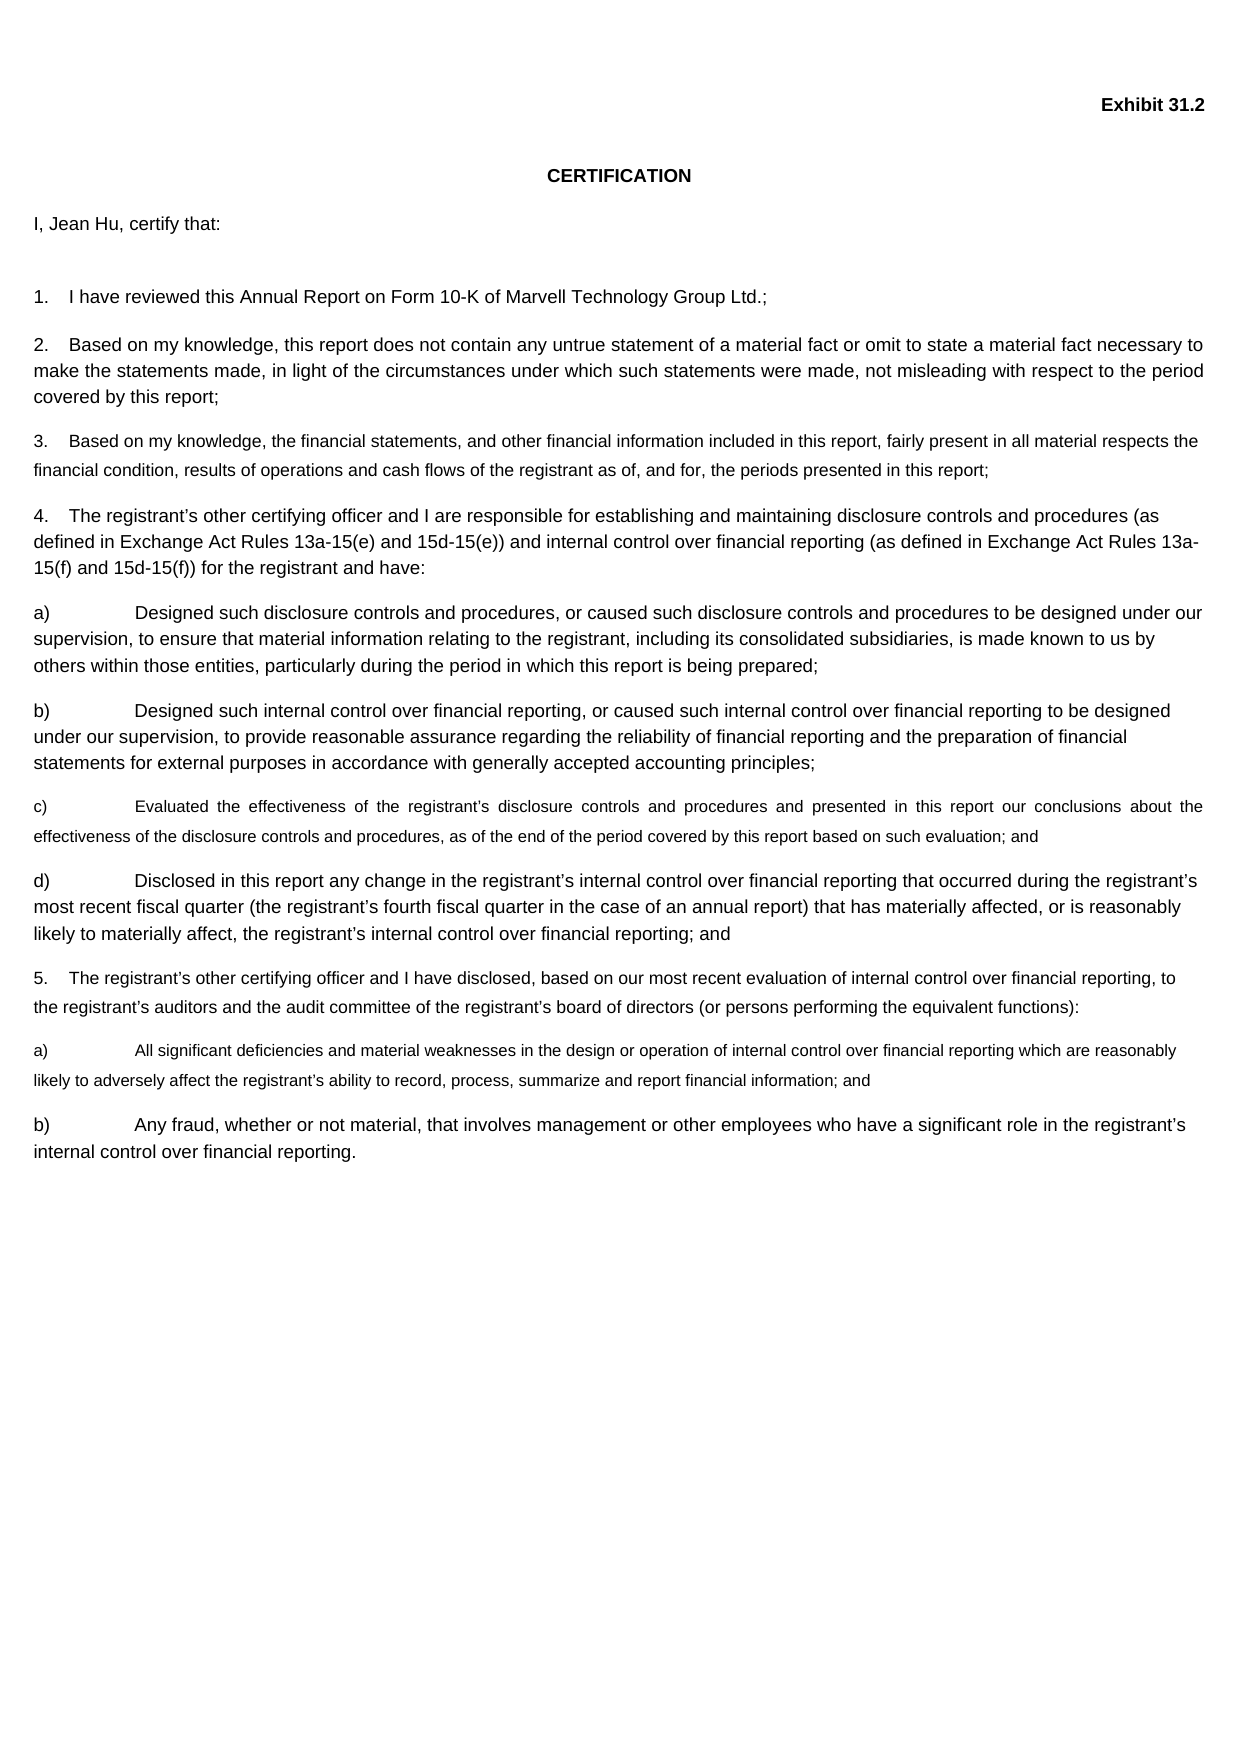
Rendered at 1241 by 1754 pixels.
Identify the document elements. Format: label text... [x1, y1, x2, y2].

list All significant deficiencies and material weaknesses in the design or operation of internal control over financial reporting which are reasonably likely to adversely affect the registrant’s ability to record, process, summarize and report financial information; and [33, 1041, 1205, 1090]
list Based on my knowledge, this report does not contain any untrue statement of a material fact or omit to state a material fact necessary to make the statements made, in light of the circumstances under which such statements were made, not misleading with respect to the period covered by this report; [33, 334, 1205, 408]
list Designed such disclosure controls and procedures, or caused such disclosure controls and procedures to be designed under our supervision, to ensure that material information relating to the registrant, including its consolidated subsidiaries, is made known to us by others within those entities, particularly during the period in which this report is being prepared; [33, 602, 1205, 676]
text Exhibit 31.2 [33, 94, 1205, 116]
list Disclosed in this report any change in the registrant’s internal control over financial reporting that occurred during the registrant’s most recent fiscal quarter (the registrant’s fourth fiscal quarter in the case of an annual report) that has materially affected, or is reasonably likely to materially affect, the registrant’s internal control over financial reporting; and [33, 870, 1205, 944]
list Any fraud, whether or not material, that involves management or other employees who have a significant role in the registrant’s internal control over financial reporting. [33, 1113, 1205, 1163]
list The registrant’s other certifying officer and I have disclosed, based on our most recent evaluation of internal control over financial reporting, to the registrant’s auditors and the audit committee of the registrant’s board of directors (or persons performing the equivalent functions): [33, 968, 1205, 1017]
list The registrant’s other certifying officer and I are responsible for establishing and maintaining disclosure controls and procedures (as defined in Exchange Act Rules 13a-15(e) and 15d-15(e)) and internal control over financial reporting (as defined in Exchange Act Rules 13a-15(f) and 15d-15(f)) for the registrant and have: [33, 504, 1205, 578]
list I have reviewed this Annual Report on Form 10-K of Marvell Technology Group Ltd.; [33, 286, 1205, 307]
list Evaluated the effectiveness of the registrant’s disclosure controls and procedures and presented in this report our conclusions about the effectiveness of the disclosure controls and procedures, as of the end of the period covered by this report based on such evaluation; and [33, 797, 1205, 846]
list Designed such internal control over financial reporting, or caused such internal control over financial reporting to be designed under our supervision, to provide reasonable assurance regarding the reliability of financial reporting and the preparation of financial statements for external purposes in accordance with generally accepted accounting principles; [33, 699, 1205, 774]
text I, Jean Hu, certify that: [33, 213, 1205, 234]
text CERTIFICATION [33, 164, 1205, 186]
list Based on my knowledge, the financial statements, and other financial information included in this report, fairly present in all material respects the financial condition, results of operations and cash flows of the registrant as of, and for, the periods presented in this report; [33, 431, 1205, 481]
